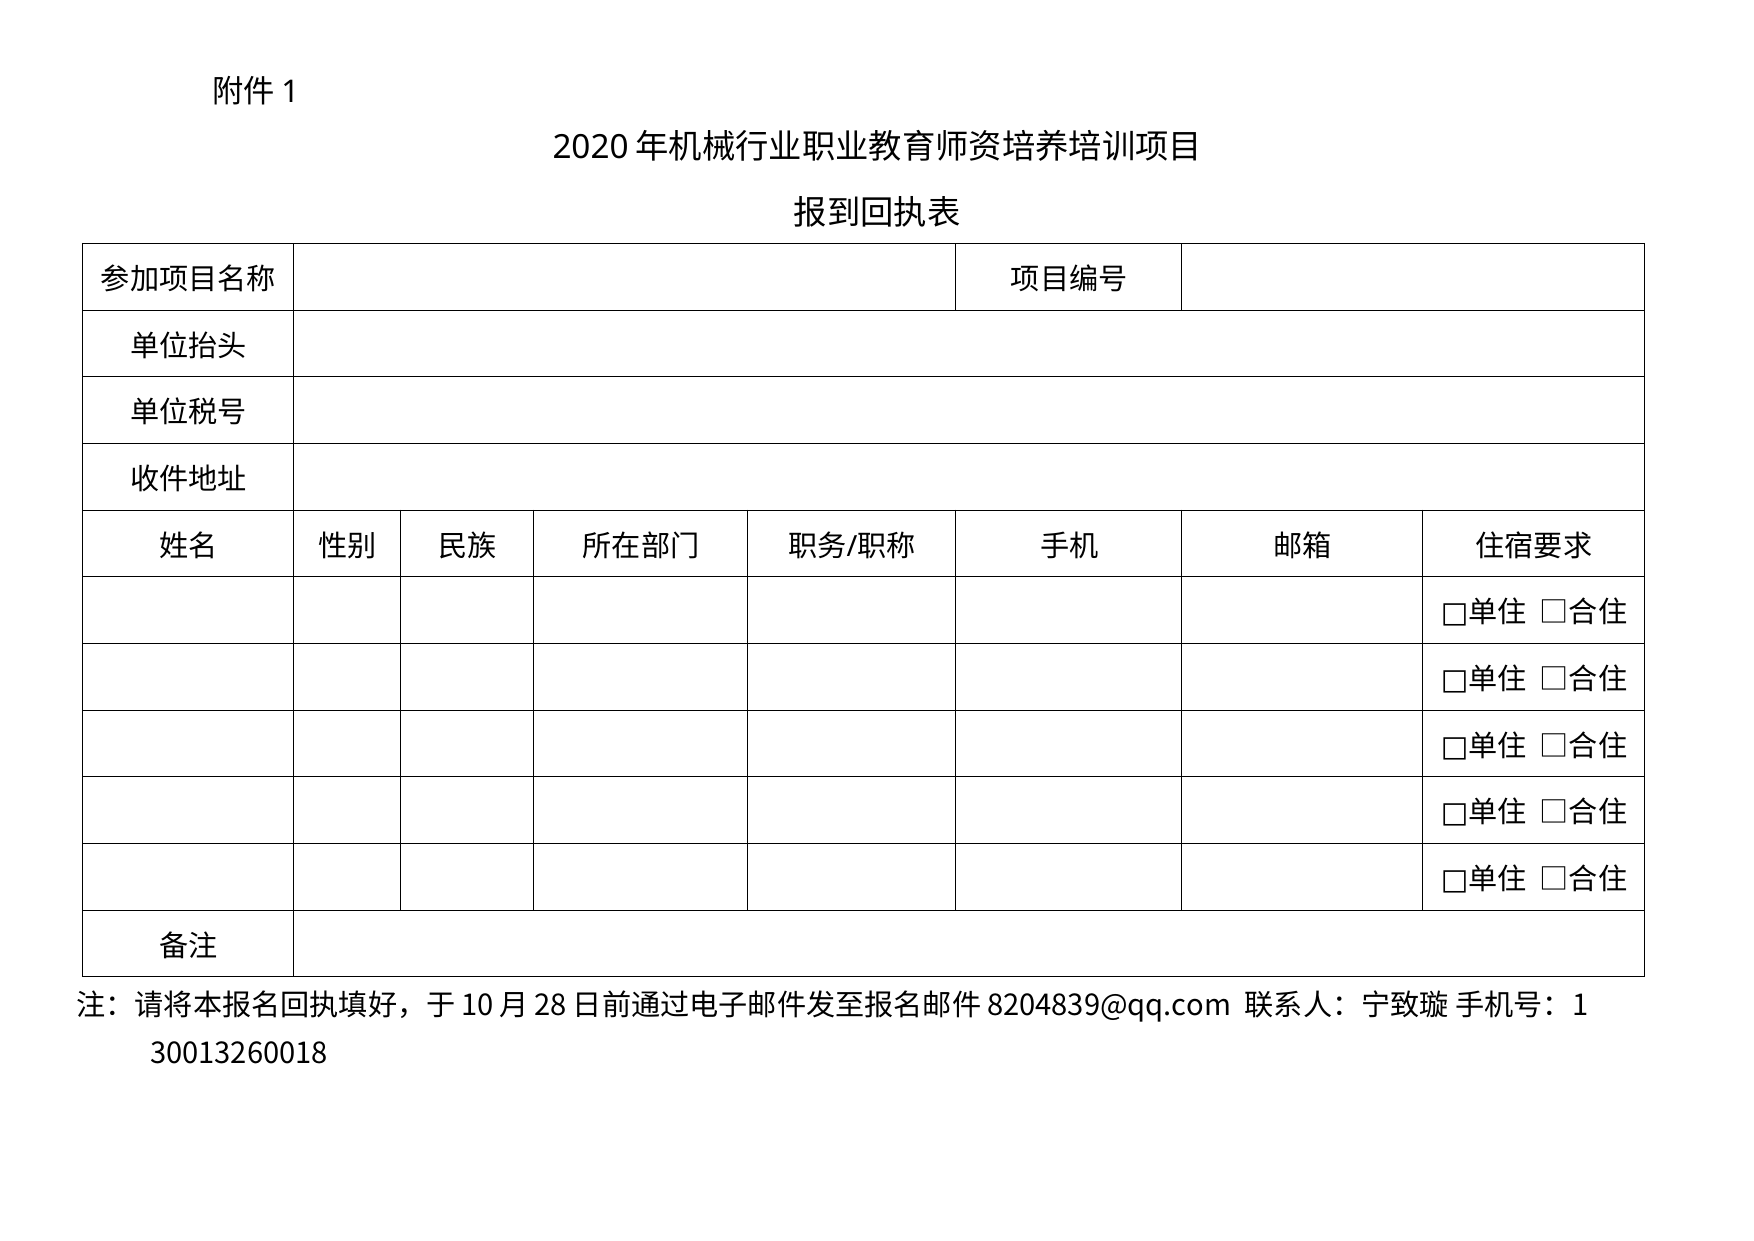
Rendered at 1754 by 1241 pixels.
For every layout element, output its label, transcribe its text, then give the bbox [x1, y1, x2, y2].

table_cell [83, 777, 293, 843]
table_cell 邮箱 [1182, 511, 1422, 576]
text 2020年机械行业职业教育师资培养培训项目 [150, 112, 1604, 177]
table_header [294, 244, 955, 309]
table_cell [534, 711, 747, 776]
table_cell 所在部门 [534, 511, 747, 576]
table_cell [294, 444, 1644, 509]
table_cell [294, 711, 400, 776]
table_cell [83, 577, 293, 643]
table_cell [83, 844, 293, 909]
table_cell [294, 777, 400, 843]
table_cell [1182, 844, 1422, 909]
text 报到回执表 [150, 177, 1604, 243]
table_header [1182, 244, 1644, 309]
text 注：请将本报名回执填好，于10月28日前通过电子邮件发至报名邮件8204839@qq.com 联系人：宁致璇 手机号：130013260018 [76, 977, 1604, 1073]
table_cell [401, 577, 533, 643]
table_cell 姓名 [83, 511, 293, 576]
table_cell 民族 [401, 511, 533, 576]
table_cell [956, 777, 1181, 843]
table_cell [401, 777, 533, 843]
table_cell [294, 644, 400, 709]
table_cell [1182, 644, 1422, 709]
table_cell [294, 377, 1644, 443]
table_header 项目编号 [956, 244, 1181, 309]
table_cell [534, 577, 747, 643]
table_cell [748, 577, 955, 643]
table_cell 备注 [83, 911, 293, 976]
table_cell [83, 711, 293, 776]
table_cell [294, 311, 1644, 376]
table_cell [748, 777, 955, 843]
table_cell [748, 711, 955, 776]
table_cell [294, 844, 400, 909]
table_cell 单位抬头 [83, 311, 293, 376]
table_cell [1182, 777, 1422, 843]
table_cell [956, 711, 1181, 776]
text 附件1 [150, 64, 1604, 112]
table_cell □单住 □合住 [1423, 844, 1644, 909]
table_cell [534, 777, 747, 843]
table_cell 单位税号 [83, 377, 293, 443]
table_cell [748, 644, 955, 709]
table_cell [534, 644, 747, 709]
table_cell □单住 □合住 [1423, 777, 1644, 843]
table_cell [956, 644, 1181, 709]
table_cell [294, 577, 400, 643]
table_cell [1182, 577, 1422, 643]
table_header 参加项目名称 [83, 244, 293, 309]
table_cell [401, 844, 533, 909]
table_cell [83, 644, 293, 709]
table_cell □单住 □合住 [1423, 711, 1644, 776]
table_cell □单住 □合住 [1423, 577, 1644, 643]
table_cell [956, 844, 1181, 909]
table_cell □单住 □合住 [1423, 644, 1644, 709]
table_cell [1182, 711, 1422, 776]
table_cell 手机 [956, 511, 1181, 576]
table_cell [748, 844, 955, 909]
table_cell [401, 644, 533, 709]
table_cell [294, 911, 1644, 976]
table_cell [534, 844, 747, 909]
table_cell [956, 577, 1181, 643]
table_cell 住宿要求 [1423, 511, 1644, 576]
table_cell 收件地址 [83, 444, 293, 509]
table_cell 性别 [294, 511, 400, 576]
table_cell 职务/职称 [748, 511, 955, 576]
table_cell [401, 711, 533, 776]
